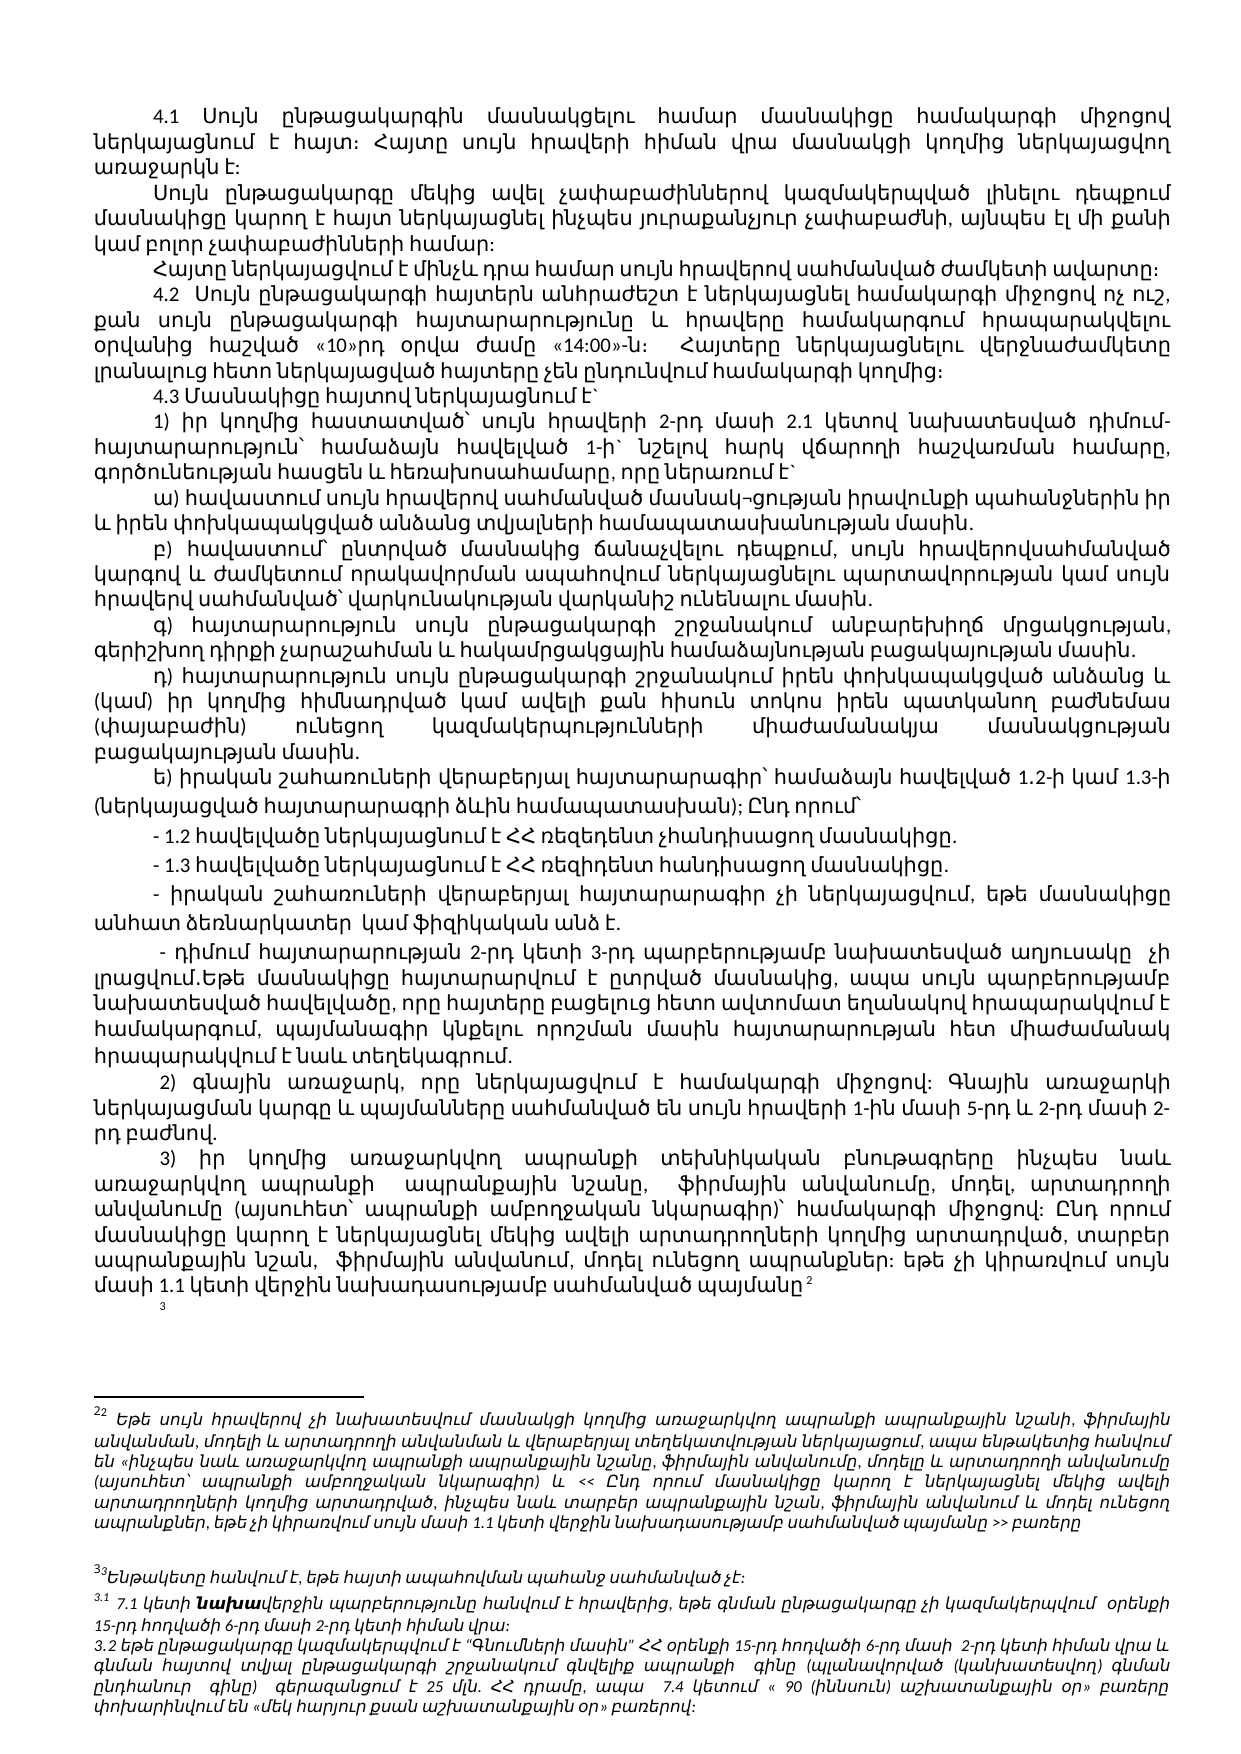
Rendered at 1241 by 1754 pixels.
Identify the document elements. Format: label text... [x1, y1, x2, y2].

text 4.2 Սույն ընթացակարգի հայտերն անհրաժեշտ է ներկայացնել համակարգի միջոցով ոչ ուշ, քան սույն ընթացակարգի հայտարարությունը և հրավերը համակարգում հրապարակվելու օրվանից հաշված «10»րդ օրվա ժամը «14:00»-ն։ Հայտերը ներկայացնելու վերջնաժամկետը լրանալուց հետո ներկայացված հայտերը չեն ընդունվում համակարգի կողմից։ [94, 282, 1171, 383]
text 2) գնային առաջարկ, որը ներկայացվում է համակարգի միջոցով: Գնային առաջարկի ներկայացման կարգը և պայմանները սահմանված են սույն հրավերի 1-ին մասի 5-րդ և 2-րդ մասի 2-րդ բաժնով. [94, 1069, 1171, 1146]
text - իրական շահառուների վերաբերյալ հայտարարագիր չի ներկայացվում, եթե մասնակիցը անհատ ձեռնարկատեր կամ ֆիզիկական անձ է. [94, 881, 1171, 936]
text գ) հայտարարություն սույն ընթացակարգի շրջանակում անբարեխիղճ մրցակցության, գերիշխող դիրքի չարաշահման և հակամրցակցային համաձայնության բացակայության մասին. [94, 612, 1171, 663]
text բ) հավաստում՝ ընտրված մասնակից ճանաչվելու դեպքում, սույն հրավերովսահմանված կարգով և ժամկետում որակավորման ապահովում ներկայացնելու պարտավորության կամ սույն հրավերվ սահմանված՝ վարկունակության վարկանիշ ունենալու մասին. [94, 536, 1171, 612]
text - 1.3 հավելվածը ներկայացնում է ՀՀ ռեզիդենտ հանդիսացող մասնակիցը. [94, 852, 1171, 877]
text 3 [94, 1298, 1171, 1323]
text ե) իրական շահառուների վերաբերյալ հայտարարագիր՝ համաձայն հավելված 1․2-ի կամ 1.3-ի (ներկայացված հայտարարագրի ձևին համապատասխան); Ընդ որում՝ [94, 764, 1171, 819]
text Հայտը ներկայացվում է մինչև դրա համար սույն հրավերով սահմանված ժամկետի ավարտը։ [94, 256, 1171, 282]
text դ) հայտարարություն սույն ընթացակարգի շրջանակում իրեն փոխկապակցված անձանց և (կամ) իր կողմից հիմնադրված կամ ավելի քան հիսուն տոկոս իրեն պատկանող բաժնեմաս (փայաբաժին) ունեցող կազմակերպությունների միաժամանակյա մասնակցության բացակայության մասին. [94, 663, 1171, 764]
text 1) իր կողմից հաստատված՝ սույն հրավերի 2-րդ մասի 2.1 կետով նախատեսված դիմում-հայտարարություն՝ համաձայն հավելված 1-ի` նշելով հարկ վճարողի հաշվառման համարը, գործունեության հասցեն և հեռախոսահամարը, որը ներառում է` [94, 409, 1171, 485]
text 4.3 Մասնակիցը հայտով ներկայացնում է` [94, 383, 1171, 409]
text - դիմում հայտարարության 2-րդ կետի 3-րդ պարբերությամբ նախատեսված աղյուսակը չի լրացվում․Եթե մասնակիցը հայտարարվում է ըտրված մասնակից, ապա սույն պարբերությամբ նախատեսված հավելվածը, որը հայտերը բացելուց հետո ավտոմատ եղանակով հրապարակվում է համակարգում, պայմանագիր կնքելու որոշման մասին հայտարարության հետ միաժամանակ հրապարակվում է նաև տեղեկագրում. [94, 939, 1171, 1069]
text 3) իր կողմից առաջարկվող ապրանքի տեխնիկական բնութագրերը ինչպես նաև առաջարկվող ապրանքի ապրանքային նշանը, ֆիրմային անվանումը, մոդել, արտադրողի անվանումը (այսուհետ՝ ապրանքի ամբողջական նկարագիր)՝ համակարգի միջոցով: Ընդ որում մասնակիցը կարող է ներկայացնել մեկից ավելի արտադրողների կողմից արտադրված, տարբեր ապրանքային նշան, ֆիրմային անվանում, մոդել ունեցող ապրանքներ: եթե չի կիրառվում սույն մասի 1.1 կետի վերջին նախադասությամբ սահմանված պայմանը 2 [94, 1146, 1171, 1298]
text Սույն ընթացակարգը մեկից ավել չափաբաժիններով կազմակերպված լինելու դեպքում մասնակիցը կարող է հայտ ներկայացնել ինչպես յուրաքանչյուր չափաբաժնի, այնպես էլ մի քանի կամ բոլոր չափաբաժինների համար: [94, 180, 1171, 256]
text ա) հավաստում սույն հրավերով սահմանված մասնակ¬ցության իրավունքի պահանջներին իր և իրեն փոխկապակցված անձանց տվյալների համապատասխանության մասին. [94, 485, 1171, 536]
text - 1.2 հավելվածը ներկայացնում է ՀՀ ռեզեդենտ չհանդիսացող մասնակիցը. [94, 823, 1171, 848]
text 4.1 Սույն ընթացակարգին մասնակցելու համար մասնակիցը համակարգի միջոցով ներկայացնում է հայտ։ Հայտը սույն հրավերի հիման վրա մասնակցի կողմից ներկայացվող առաջարկն է: [94, 104, 1171, 180]
